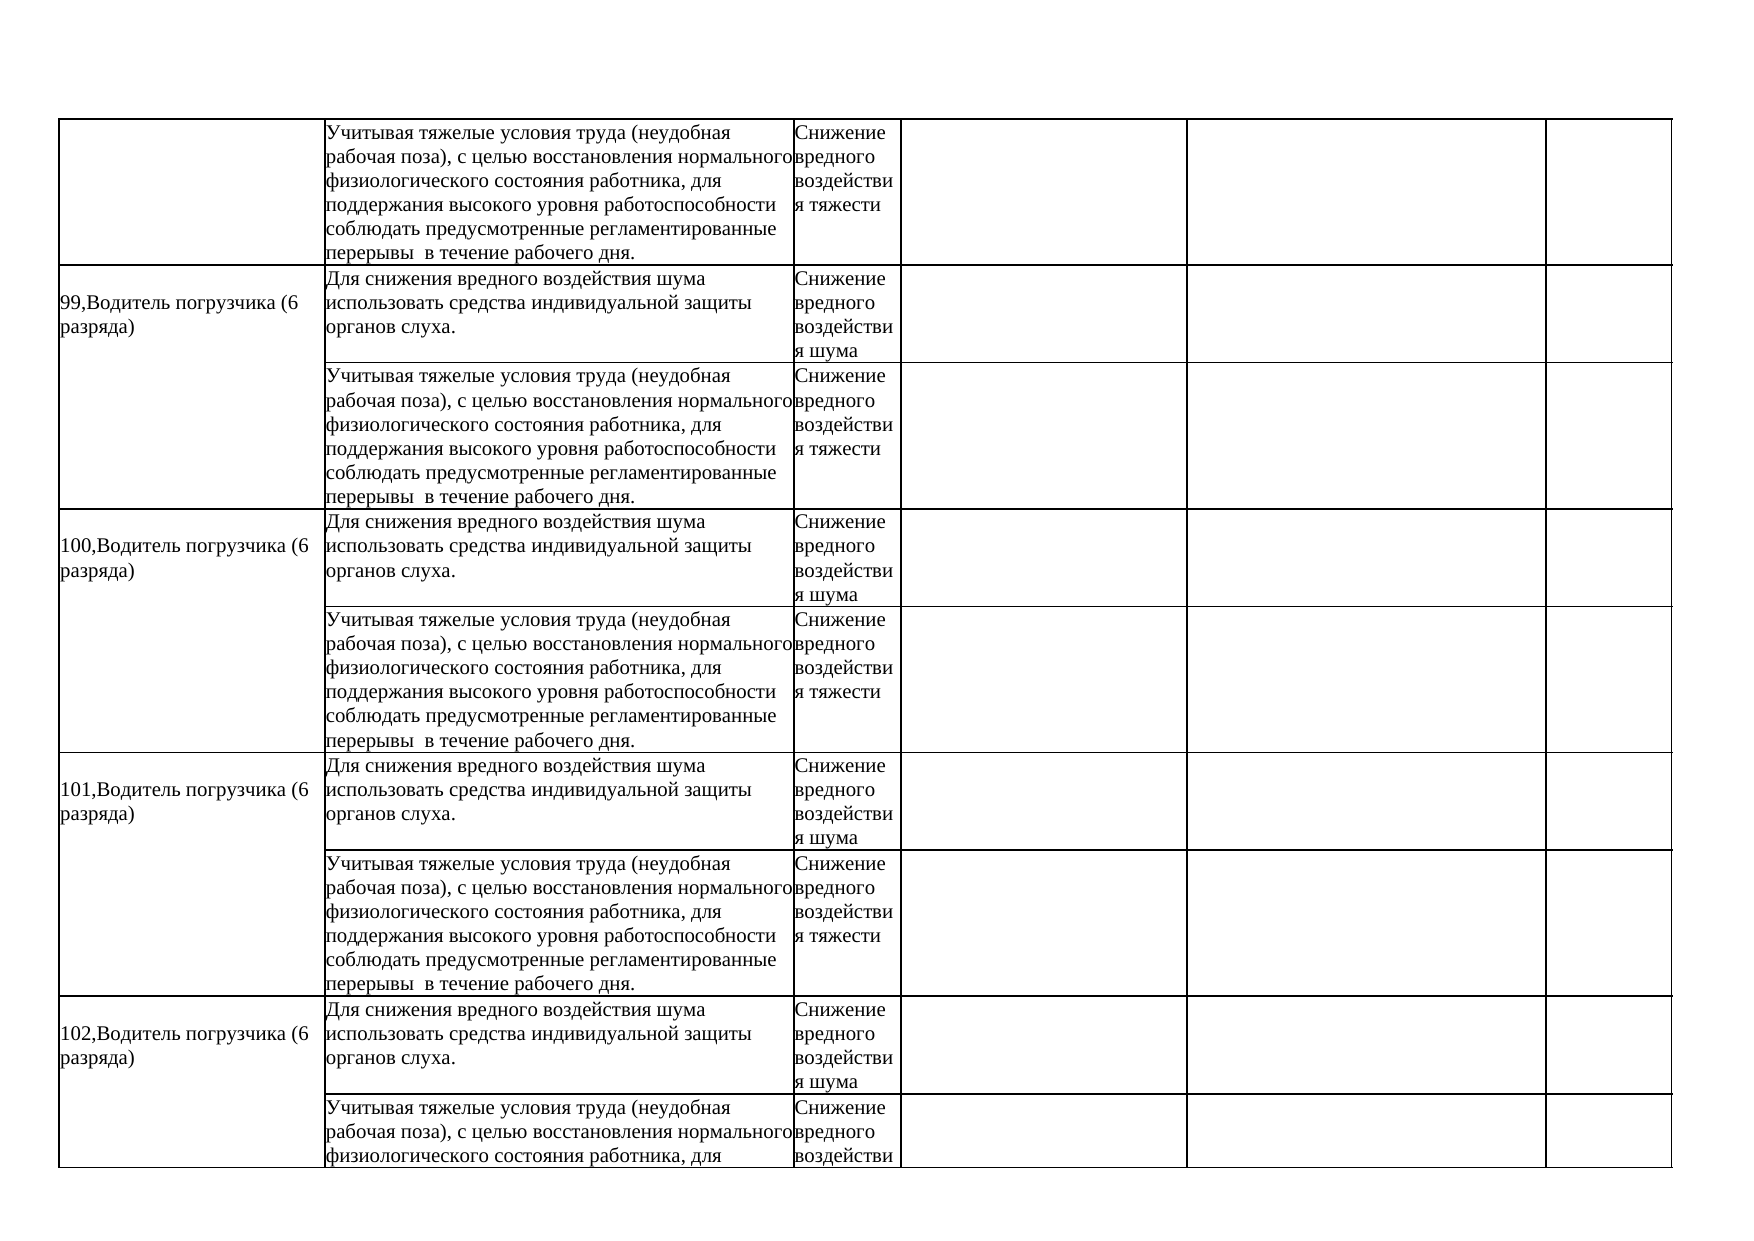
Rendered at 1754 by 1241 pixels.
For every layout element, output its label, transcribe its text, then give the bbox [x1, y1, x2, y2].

table_cell [902, 753, 1186, 849]
table_cell 101,Водитель погрузчика (6 разряда) [60, 753, 324, 995]
table_cell [902, 363, 1186, 508]
table_cell [1547, 997, 1671, 1093]
table_cell [1547, 363, 1671, 508]
table_cell [1188, 266, 1545, 362]
table_cell [902, 607, 1186, 752]
table_cell 100,Водитель погрузчика (6 разряда) [60, 510, 324, 752]
table_cell [902, 510, 1186, 606]
table_cell Снижение вредного воздействия тяжести [795, 851, 900, 995]
table_cell [1547, 753, 1671, 849]
table_cell [1188, 753, 1545, 849]
table_cell [902, 1095, 1186, 1167]
table_cell [902, 997, 1186, 1093]
table_cell [1188, 120, 1545, 264]
table_cell [1547, 1095, 1671, 1167]
table_cell 99,Водитель погрузчика (6 разряда) [60, 266, 324, 508]
table_cell [1547, 851, 1671, 995]
table_cell Для снижения вредного воздействия шума использовать средства индивидуальной защиты органов слуха. [326, 266, 793, 362]
table_cell Снижение вредного воздействия тяжести [795, 120, 900, 264]
table_cell [1188, 510, 1545, 606]
table_cell [902, 266, 1186, 362]
table_cell [902, 120, 1186, 264]
table_cell Снижение вредного воздействия шума [795, 753, 900, 849]
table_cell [795, 1095, 900, 1167]
table_cell [1547, 607, 1671, 752]
table_cell [1188, 607, 1545, 752]
table_cell [1188, 997, 1545, 1093]
table_cell [1188, 1095, 1545, 1167]
table_cell Снижение вредного воздействия тяжести [795, 607, 900, 752]
table_cell [1188, 851, 1545, 995]
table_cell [326, 1095, 793, 1167]
table_cell Для снижения вредного воздействия шума использовать средства индивидуальной защиты органов слуха. [326, 510, 793, 606]
table_cell Для снижения вредного воздействия шума использовать средства индивидуальной защиты органов слуха. [326, 753, 793, 849]
table_cell Снижение вредного воздействия шума [795, 997, 900, 1093]
table_cell [1547, 120, 1671, 264]
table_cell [60, 120, 324, 264]
table_cell [1188, 363, 1545, 508]
table_cell Снижение вредного воздействия шума [795, 266, 900, 362]
table_cell [1547, 266, 1671, 362]
table_cell Снижение вредного воздействия шума [795, 510, 900, 606]
table_cell [1547, 510, 1671, 606]
table_cell 102,Водитель погрузчика (6 разряда) [60, 997, 324, 1167]
table_cell Снижение вредного воздействия тяжести [795, 363, 900, 508]
table_cell Для снижения вредного воздействия шума использовать средства индивидуальной защиты органов слуха. [326, 997, 793, 1093]
table_cell [902, 851, 1186, 995]
